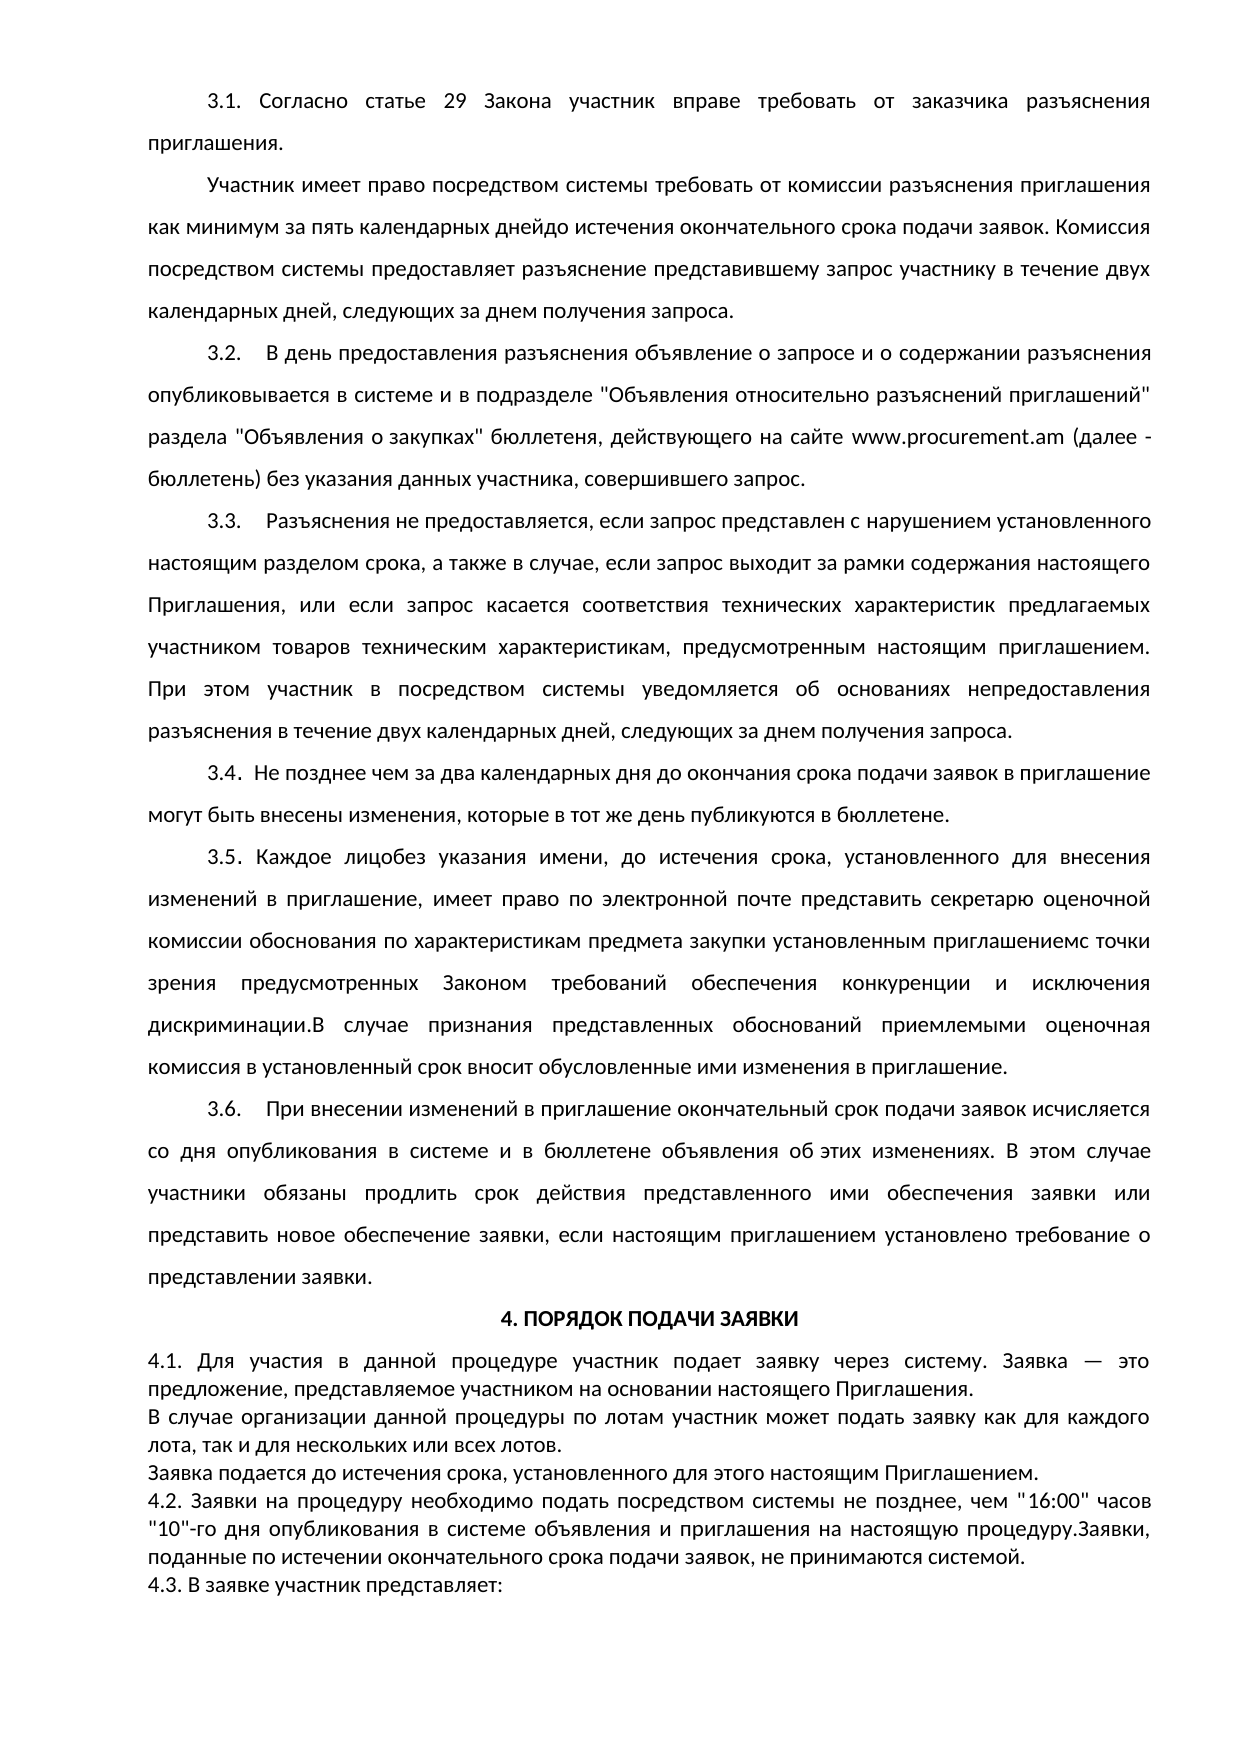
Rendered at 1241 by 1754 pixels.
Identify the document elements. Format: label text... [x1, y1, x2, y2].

text 3.3. Разъяснения не предоставляется, если запрос представлен с нарушением установленного настоящим разделом срока, а также в случае, если запрос выходит за рамки содержания настоящего Приглашения, или если запрос касается соответствия технических характеристик предлагаемых участником товаров техническим характеристикам, предусмотренным настоящим приглашением. При этом участник в посредством системы уведомляется об основаниях непредоставления разъяснения в течение двух календарных дней, следующих за днем получения запроса. [148, 506, 1152, 744]
text 4.1. Для участия в данной процедуре участник подает заявку через систему. Заявка — это предложение, представляемое участником на основании настоящего Приглашения. [148, 1346, 1152, 1402]
text 3.5․ Каждое лицобез указания имени, до истечения срока, установленного для внесения изменений в приглашение, имеет право по электронной почте представить секретарю оценочной комиссии обоснования по характеристикам предмета закупки установленным приглашениемс точки зрения предусмотренных Законом требований обеспечения конкуренции и исключения дискриминации.В случае признания представленных обоснований приемлемыми оценочная комиссия в установленный срок вносит обусловленные ими изменения в приглашение. [148, 842, 1152, 1080]
text В случае организации данной процедуры по лотам участник может подать заявку как для каждого лота, так и для нескольких или всех лотов. [148, 1402, 1152, 1458]
text 3.4․ Не позднее чем за два календарных дня до окончания срока подачи заявок в приглашение могут быть внесены изменения, которые в тот же день публикуются в бюллетене. [148, 758, 1152, 828]
text 3.1. Согласно статье 29 Закона участник вправе требовать от заказчика разъяснения приглашения. [148, 86, 1152, 156]
text 4.3. В заявке участник представляет: [148, 1570, 1152, 1598]
text 4.2. Заявки на процедуру необходимо подать посредством системы не позднее, чем "16:00" часов "10"-го дня опубликования в системе объявления и приглашения на настоящую процедуру.Заявки, поданные по истечении окончательного срока подачи заявок, не принимаются системой. [148, 1486, 1152, 1570]
text 3.2. В день предоставления разъяснения объявление о запросе и о содержании разъяснения опубликовывается в системе и в подразделе "Объявления относительно разъяснений приглашений" раздела "Объявления о закупках" бюллетеня, действующего на сайте www.procurement.am (далее - бюллетень) без указания данных участника, совершившего запрос. [148, 338, 1152, 492]
text 3.6. При внесении изменений в приглашение окончательный срок подачи заявок исчисляется со дня опубликования в системе и в бюллетене объявления об этих изменениях. В этом случае участники обязаны продлить срок действия представленного ими обеспечения заявки или представить новое обеспечение заявки, если настоящим приглашением установлено требование о представлении заявки. [148, 1094, 1152, 1290]
text Участник имеет право посредством системы требовать от комиссии разъяснения приглашения как минимум за пять календарных днейдо истечения окончательного срока подачи заявок. Комиссия посредством системы предоставляет разъяснение представившему запрос участнику в течение двух календарных дней, следующих за днем получения запроса. [148, 170, 1152, 324]
text Заявка подается до истечения срока, установленного для этого настоящим Приглашением. [148, 1458, 1152, 1486]
text 4. ПОРЯДОК ПОДАЧИ ЗАЯВКИ [148, 1304, 1152, 1332]
